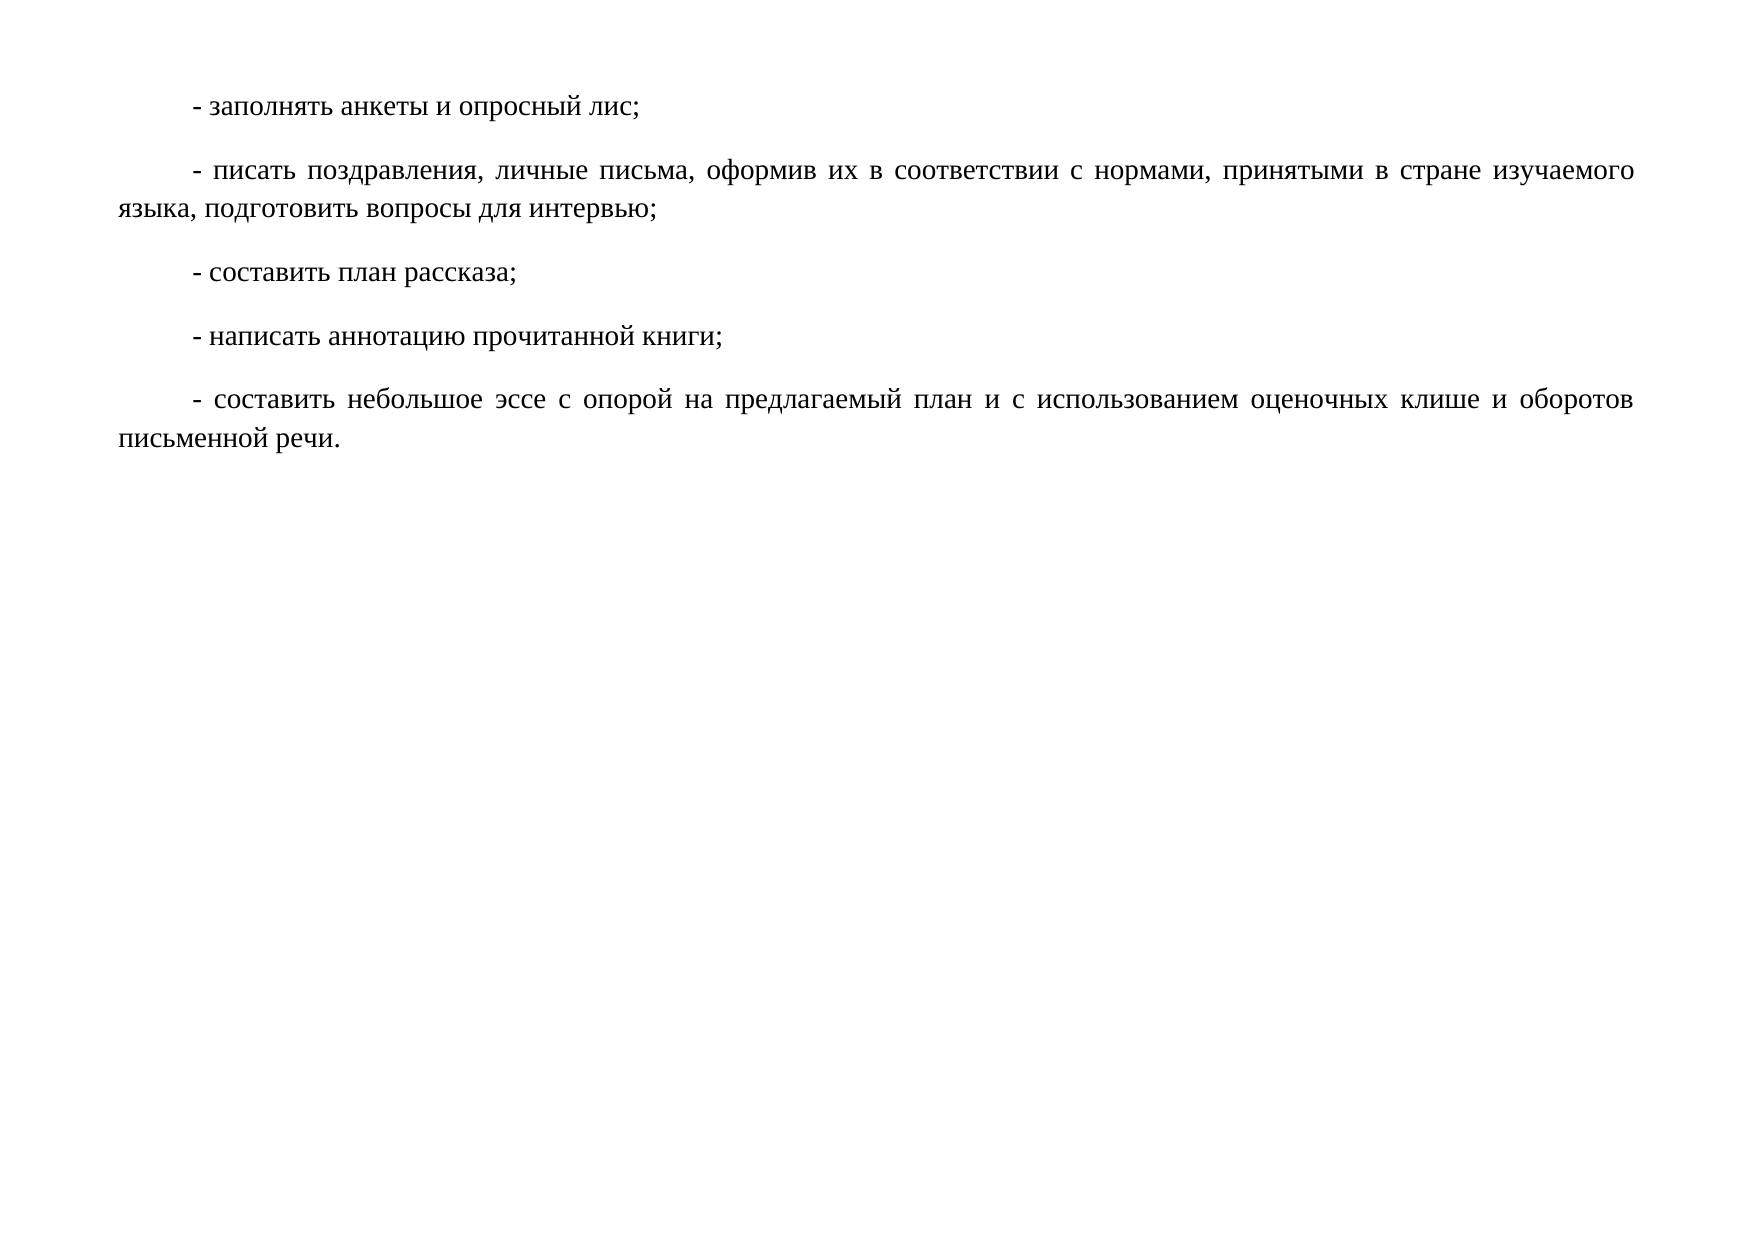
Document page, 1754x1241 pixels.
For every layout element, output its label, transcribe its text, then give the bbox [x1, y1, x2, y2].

text - составить небольшое эссе с опорой на предлагаемый план и с использованием оценочных клише и оборотов письменной речи. [118, 381, 1636, 453]
text - писать поздравления, личные письма, оформив их в соответствии с нормами, принятыми в стране изучаемого языка, подготовить вопросы для интервью; [118, 152, 1636, 224]
text - составить план рассказа; [118, 254, 1636, 288]
text - написать аннотацию прочитанной книги; [118, 318, 1636, 351]
text - заполнять анкеты и опросный лис; [118, 88, 1636, 122]
